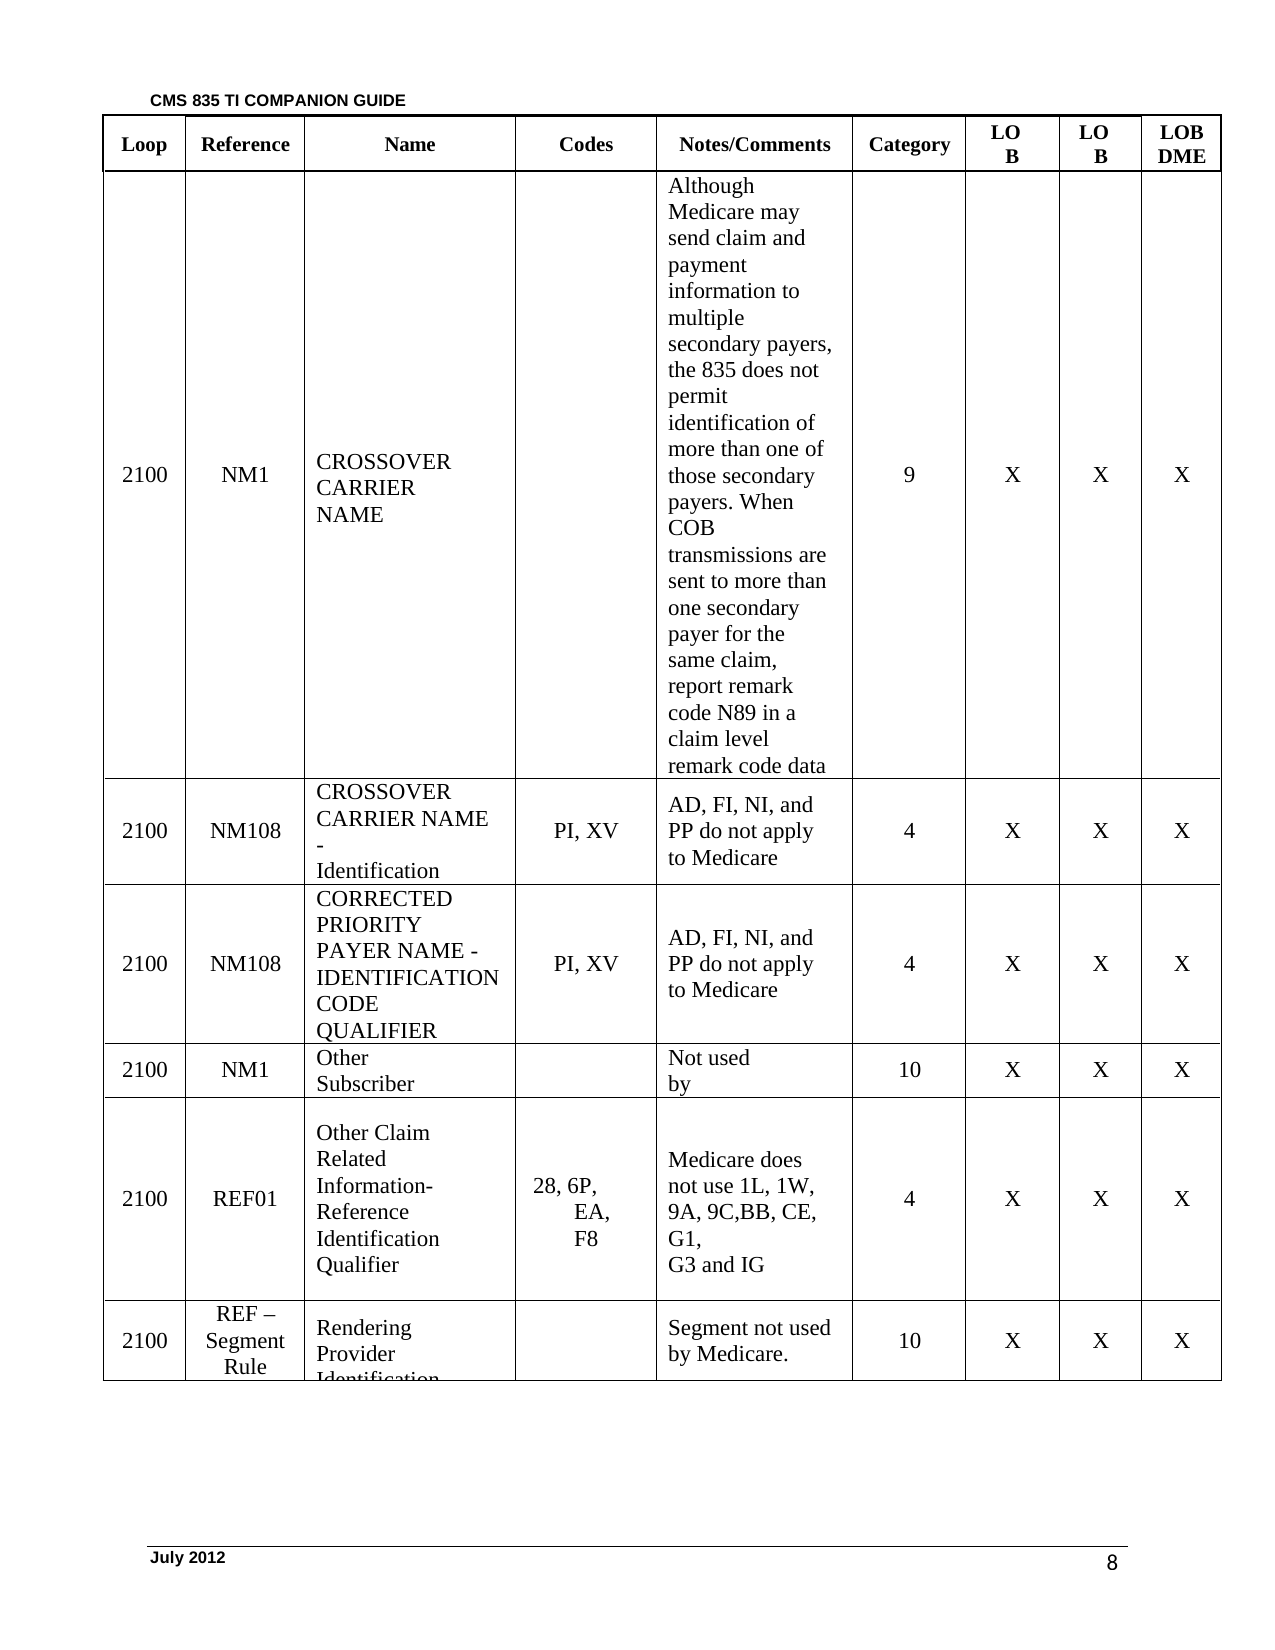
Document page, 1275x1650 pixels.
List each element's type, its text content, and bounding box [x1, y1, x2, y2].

table_cell CORRECTED PRIORITY PAYER NAME - IDENTIFICATION CODE QUALIFIER [305, 885, 515, 1043]
table_cell Segment not used by Medicare. [657, 1301, 852, 1380]
table_cell X [966, 1301, 1059, 1380]
table_cell NM108 [186, 779, 304, 884]
table_header LOB B [1060, 117, 1141, 170]
table_cell 2100 [104, 1098, 185, 1300]
table_cell 2100 [104, 1044, 185, 1097]
table_cell AD, FI, NI, and PP do not apply to Medicare [657, 885, 852, 1043]
table_cell X [1142, 778, 1221, 884]
table_cell X [966, 1098, 1059, 1300]
table_cell X [1142, 172, 1221, 777]
table_cell CROSSOVER CARRIER NAME [305, 172, 515, 777]
table_cell Other Claim Related Information- Reference Identification Qualifier [305, 1098, 515, 1300]
table_cell X [966, 172, 1059, 777]
table_header Loop [104, 116, 185, 170]
table_cell X [1060, 779, 1141, 884]
table_cell X [1142, 1097, 1221, 1300]
table_cell [516, 1301, 656, 1380]
table_cell PI, XV [516, 779, 656, 884]
table_cell 4 [853, 779, 965, 884]
table_cell X [1142, 884, 1221, 1043]
table_cell Medicare does not use 1L, 1W, 9A, 9C,BB, CE, G1, G3 and IG [657, 1098, 852, 1300]
table_cell 2100 [104, 885, 185, 1043]
table_cell 10 [853, 1301, 965, 1380]
table_cell Although Medicare may send claim and payment information to multiple secondary payers, the 835 does not permit identification of more than one of those secondary payers. When COB transmissions are sent to more than one secondary payer for the same claim, report remark code N89 in a claim level remark code data element. [657, 172, 852, 777]
table_cell REF – Segment Rule [186, 1301, 304, 1380]
table_cell [516, 172, 656, 777]
table_cell PI, XV [516, 885, 656, 1043]
table_cell 9 [853, 172, 965, 777]
table_cell 4 [853, 885, 965, 1043]
table_cell [516, 1044, 656, 1097]
table_header LOB A [966, 117, 1059, 170]
table_header Name [305, 117, 515, 170]
table_cell 2100 [104, 779, 185, 884]
table_cell Rendering Provider Identification [305, 1301, 515, 1380]
table_cell NM1 [186, 1044, 304, 1097]
table_header Reference [186, 117, 304, 170]
table_cell NM108 [186, 885, 304, 1043]
table_cell X [1060, 1301, 1141, 1380]
table_cell Not used by Medicare [657, 1044, 852, 1097]
table_cell 4 [853, 1098, 965, 1300]
table_cell X [966, 1044, 1059, 1097]
table_cell CROSSOVER CARRIER NAME - Identification Code Qualifier [305, 779, 515, 884]
table_cell X [1060, 1098, 1141, 1300]
table_header LOB DME [1142, 116, 1220, 170]
table_cell AD, FI, NI, and PP do not apply to Medicare [657, 779, 852, 884]
table_cell X [1142, 1043, 1221, 1097]
table_cell X [966, 779, 1059, 884]
table_cell X [1060, 1044, 1141, 1097]
table_cell 28, 6P, EA, F8 [516, 1098, 656, 1300]
table_cell NM1 [186, 172, 304, 777]
table_cell X [1060, 885, 1141, 1043]
table_cell X [1060, 172, 1141, 777]
table_header Category [853, 117, 965, 170]
table_cell 2100 [104, 171, 185, 777]
table_cell Other Subscriber Name [305, 1044, 515, 1097]
table_cell 2100 [104, 1301, 185, 1380]
table_cell 10 [853, 1044, 965, 1097]
table_cell X [966, 885, 1059, 1043]
table_header Notes/Comments [657, 117, 852, 170]
table_header Codes [516, 117, 656, 170]
table_cell X [1142, 1300, 1221, 1380]
table_cell REF01 [186, 1098, 304, 1300]
